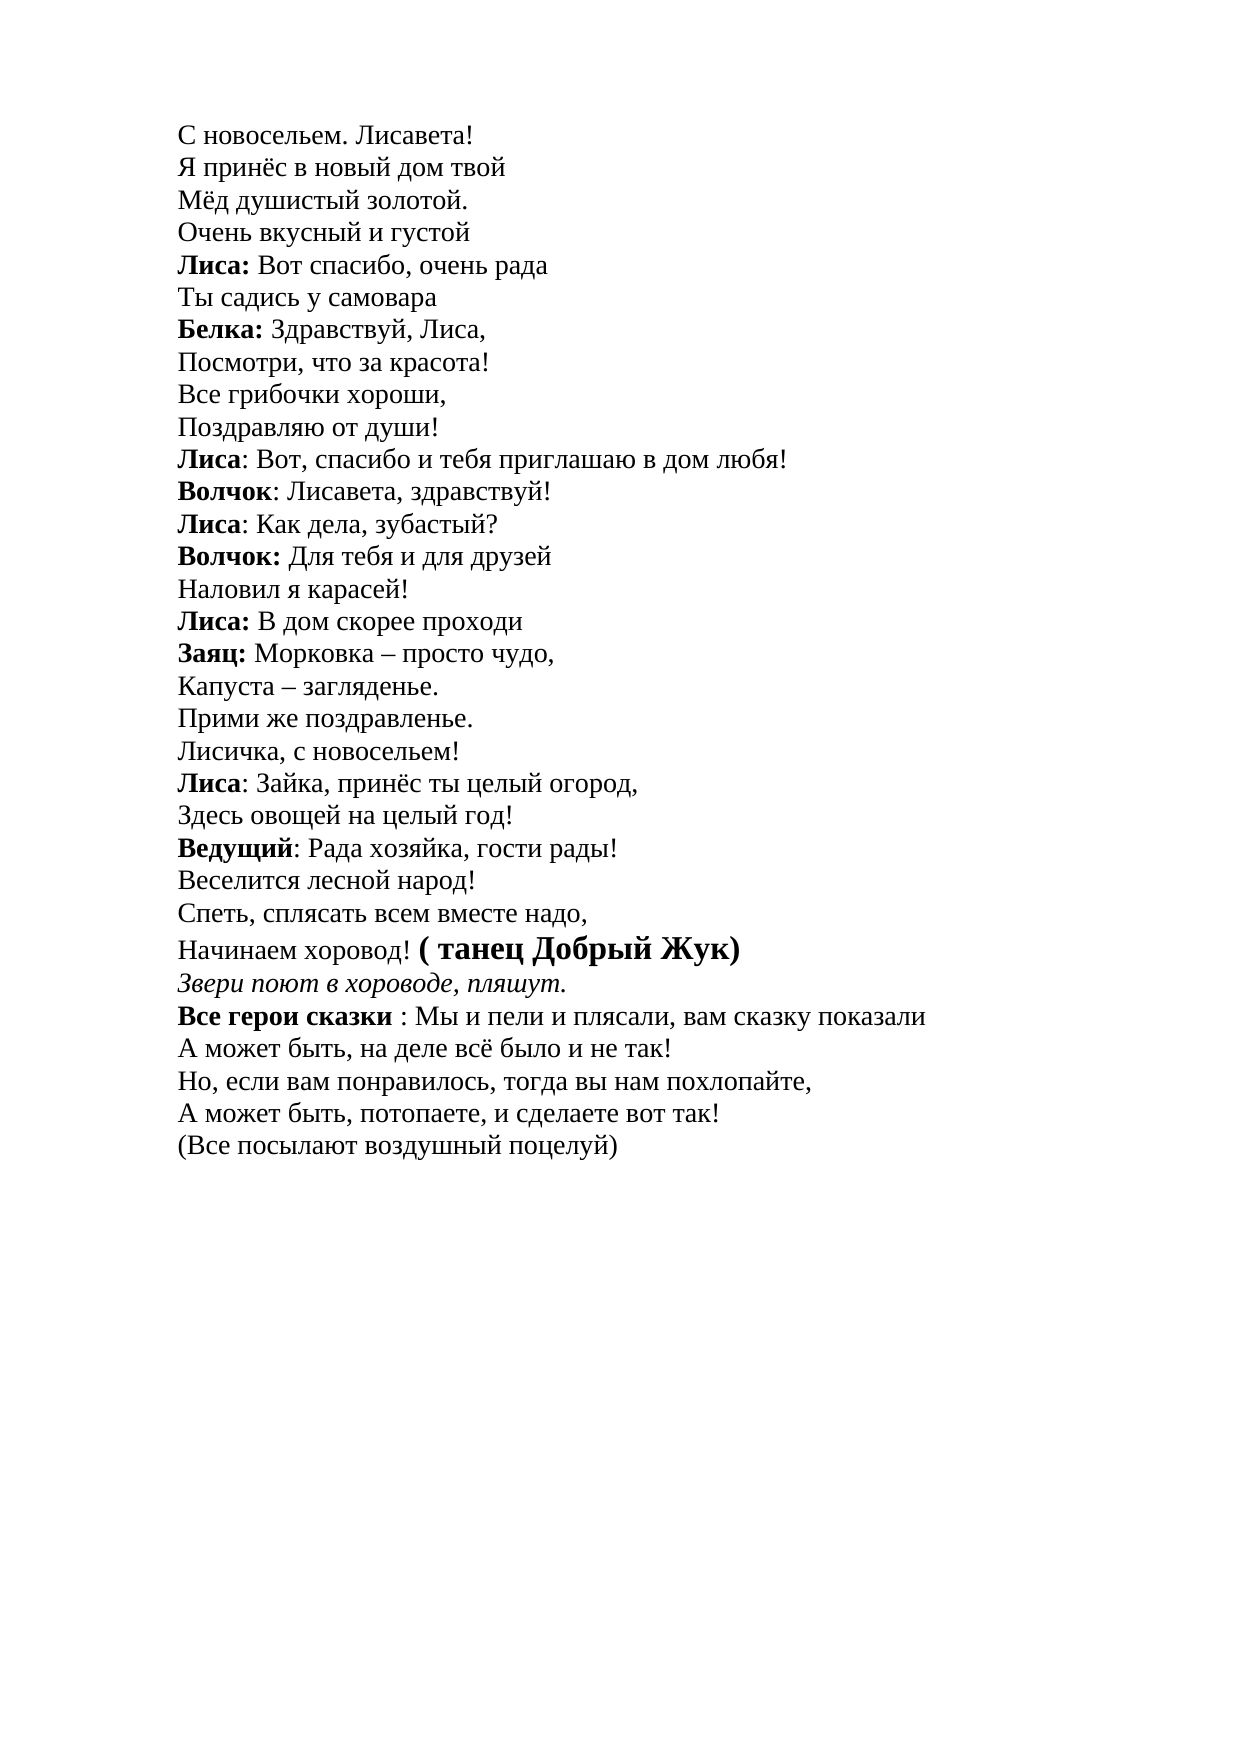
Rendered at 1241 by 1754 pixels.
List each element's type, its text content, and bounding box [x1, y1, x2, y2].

text Все герои сказки : Мы и пели и плясали, вам сказку показали [177, 999, 1152, 1031]
text Волчок: Для тебя и для друзей [177, 539, 1152, 572]
text Но, если вам понравилось, тогда вы нам похлопайте, [177, 1063, 1152, 1096]
text Все грибочки хороши, [177, 377, 1152, 410]
text Я принёс в новый дом твой [177, 151, 1152, 183]
text Лисичка, с новосельем! [177, 734, 1152, 766]
text Спеть, сплясать всем вместе надо, [177, 896, 1152, 928]
text С новосельем. Лисавета! [177, 118, 1152, 151]
text (Все посылают воздушный поцелуй) [177, 1128, 1152, 1161]
text Мёд душистый золотой. [177, 183, 1152, 215]
text Заяц: Морковка – просто чудо, [177, 636, 1152, 669]
text Звери поют в хороводе, пляшут. [177, 966, 1152, 999]
text Ведущий: Рада хозяйка, гости рады! [177, 831, 1152, 863]
text Лиса: Зайка, принёс ты целый огород, [177, 766, 1152, 798]
text Очень вкусный и густой [177, 215, 1152, 248]
text Волчок: Лисавета, здравствуй! [177, 474, 1152, 507]
text Начинаем хоровод! ( танец Добрый Жук) [177, 928, 1152, 966]
text А может быть, на деле всё было и не так! [177, 1031, 1152, 1063]
text Лиса: Вот, спасибо и тебя приглашаю в дом любя! [177, 442, 1152, 474]
text Наловил я карасей! [177, 572, 1152, 604]
text Лиса: В дом скорее проходи [177, 604, 1152, 636]
text Поздравляю от души! [177, 410, 1152, 442]
text Лиса: Как дела, зубастый? [177, 507, 1152, 539]
text Лиса: Вот спасибо, очень рада [177, 248, 1152, 280]
text Веселится лесной народ! [177, 863, 1152, 896]
text Прими же поздравленье. [177, 701, 1152, 734]
text А может быть, потопаете, и сделаете вот так! [177, 1096, 1152, 1128]
text Ты садись у самовара [177, 280, 1152, 312]
text Здесь овощей на целый год! [177, 798, 1152, 831]
text Посмотри, что за красота! [177, 345, 1152, 377]
text Капуста – загляденье. [177, 669, 1152, 701]
text Белка: Здравствуй, Лиса, [177, 312, 1152, 345]
